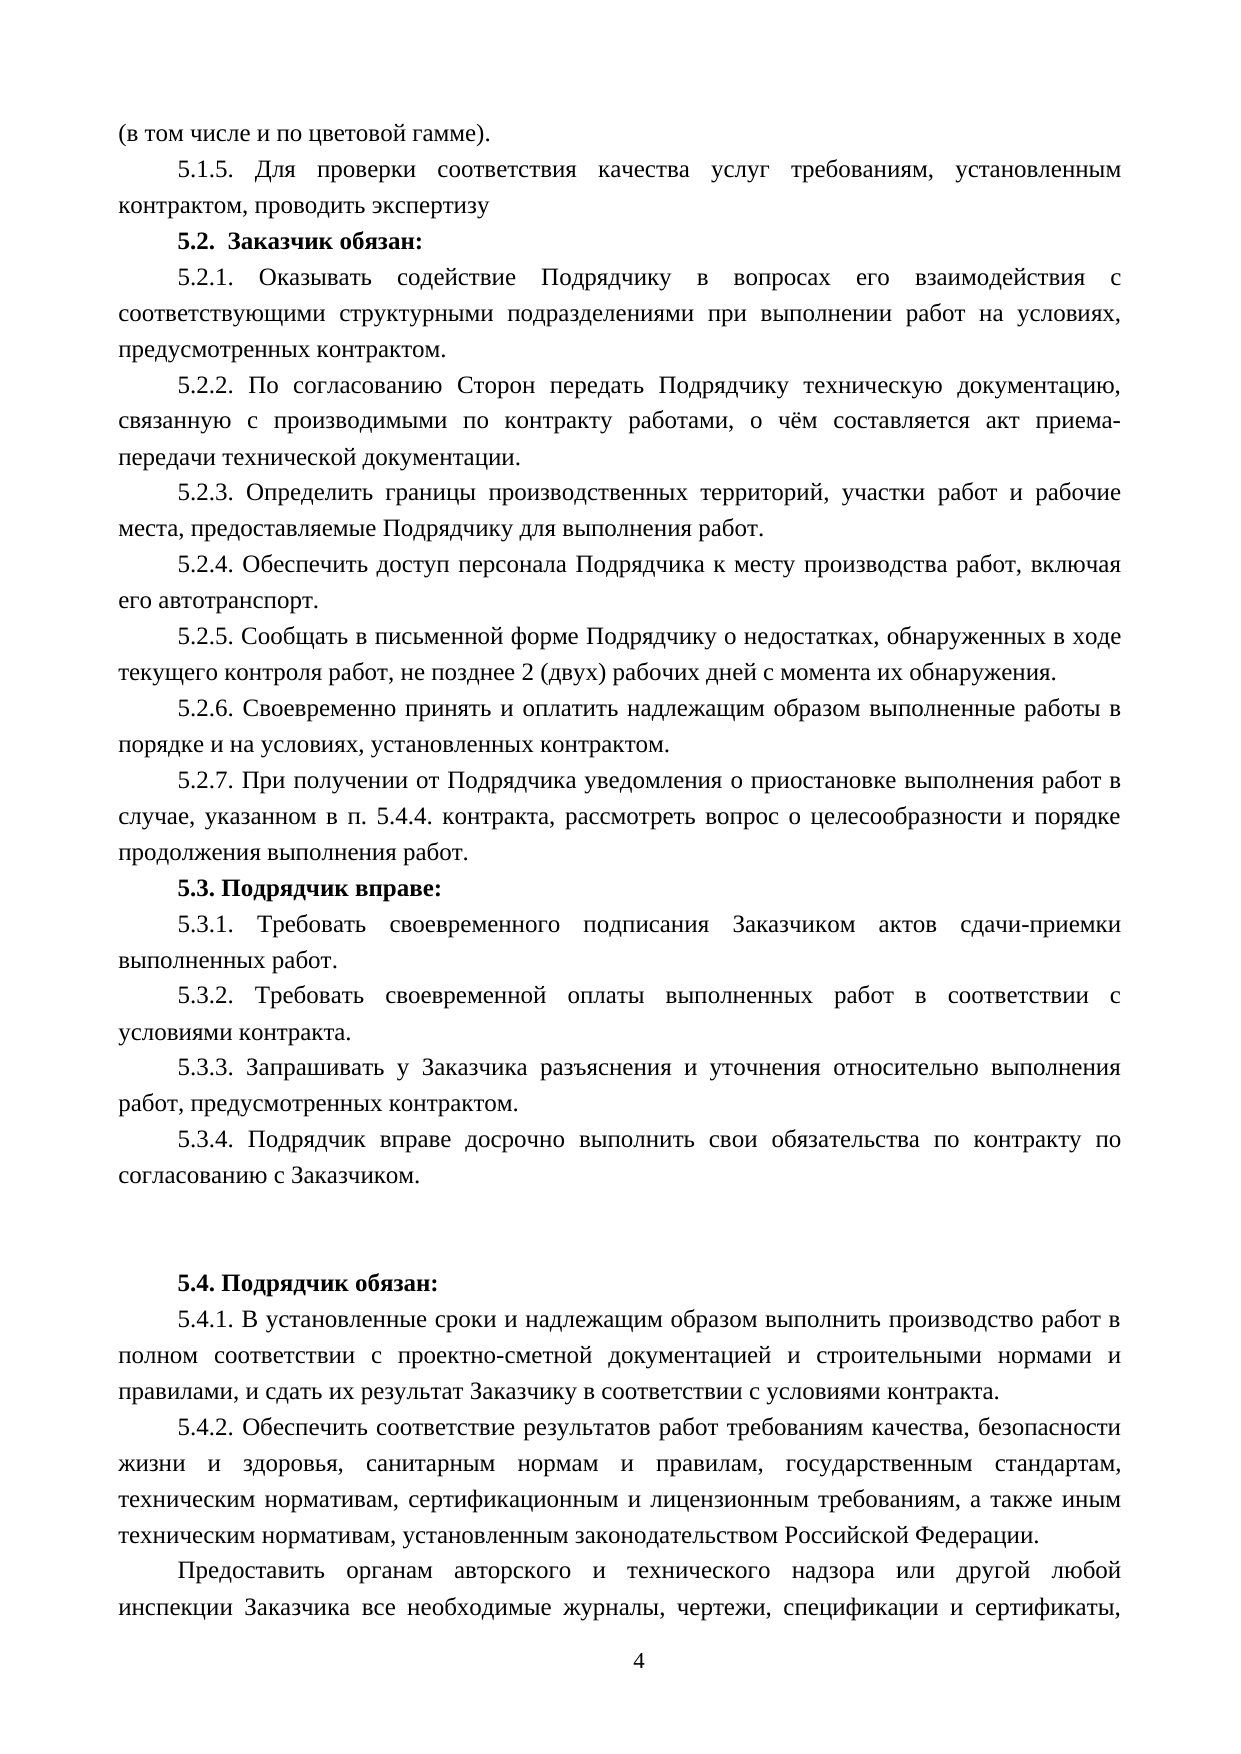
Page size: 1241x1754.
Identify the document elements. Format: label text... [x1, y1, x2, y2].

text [118, 1556, 1122, 1620]
text 5.3.3. Запрашивать у Заказчика разъяснения и уточнения относительно выполнения работ, предусмотренных контрактом. [118, 1052, 1122, 1117]
text 5.2.7. При получении от Подрядчика уведомления о приостановке выполнения работ в случае, указанном в п. 5.4.4. контракта, рассмотреть вопрос о целесообразности и порядке продолжения выполнения работ. [118, 765, 1122, 866]
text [118, 118, 1122, 147]
text 5.3. Подрядчик вправе: [118, 873, 1122, 902]
text 5.3.2. Требовать своевременной оплаты выполненных работ в соответствии с условиями контракта. [118, 981, 1122, 1045]
text 5.2.3. Определить границы производственных территорий, участки работ и рабочие места, предоставляемые Подрядчику для выполнения работ. [118, 477, 1122, 542]
text 5.2.5. Сообщать в письменной форме Подрядчику о недостатках, обнаруженных в ходе текущего контроля работ, не позднее 2 (двух) рабочих дней с момента их обнаружения. [118, 621, 1122, 686]
text 5.3.4. Подрядчик вправе досрочно выполнить свои обязательства по контракту по согласованию с Заказчиком. [118, 1124, 1122, 1189]
text 5.2.2. По согласованию Сторон передать Подрядчику техническую документацию, связанную с производимыми по контракту работами, о чём составляется акт приема-передачи технической документации. [118, 370, 1122, 470]
text 5.2.4. Обеспечить доступ персонала Подрядчика к месту производства работ, включая его автотранспорт. [118, 549, 1122, 614]
text 5.4.2. Обеспечить соответствие результатов работ требованиям качества, безопасности жизни и здоровья, санитарным нормам и правилам, государственным стандартам, техническим нормативам, сертификационным и лицензионным требованиям, а также иным техническим нормативам, установленным законодательством Российской Федерации. [118, 1412, 1122, 1548]
text 5.2.6. Своевременно принять и оплатить надлежащим образом выполненные работы в порядке и на условиях, установленных контрактом. [118, 693, 1122, 758]
text 5.4.1. В установленные сроки и надлежащим образом выполнить производство работ в полном соответствии с проектно-сметной документацией и строительными нормами и правилами, и сдать их результат Заказчику в соответствии с условиями контракта. [118, 1304, 1122, 1405]
text 5.1.5. Для проверки соответствия качества услуг требованиям, установленным контрактом, проводить экспертизу [118, 154, 1122, 219]
text 5.3.1. Требовать своевременного подписания Заказчиком актов сдачи-приемки выполненных работ. [118, 909, 1122, 973]
text 5.4. Подрядчик обязан: [118, 1268, 1122, 1297]
text 5.2. Заказчик обязан: [118, 226, 1122, 255]
text 5.2.1. Оказывать содействие Подрядчику в вопросах его взаимодействия с соответствующими структурными подразделениями при выполнении работ на условиях, предусмотренных контрактом. [118, 262, 1122, 362]
